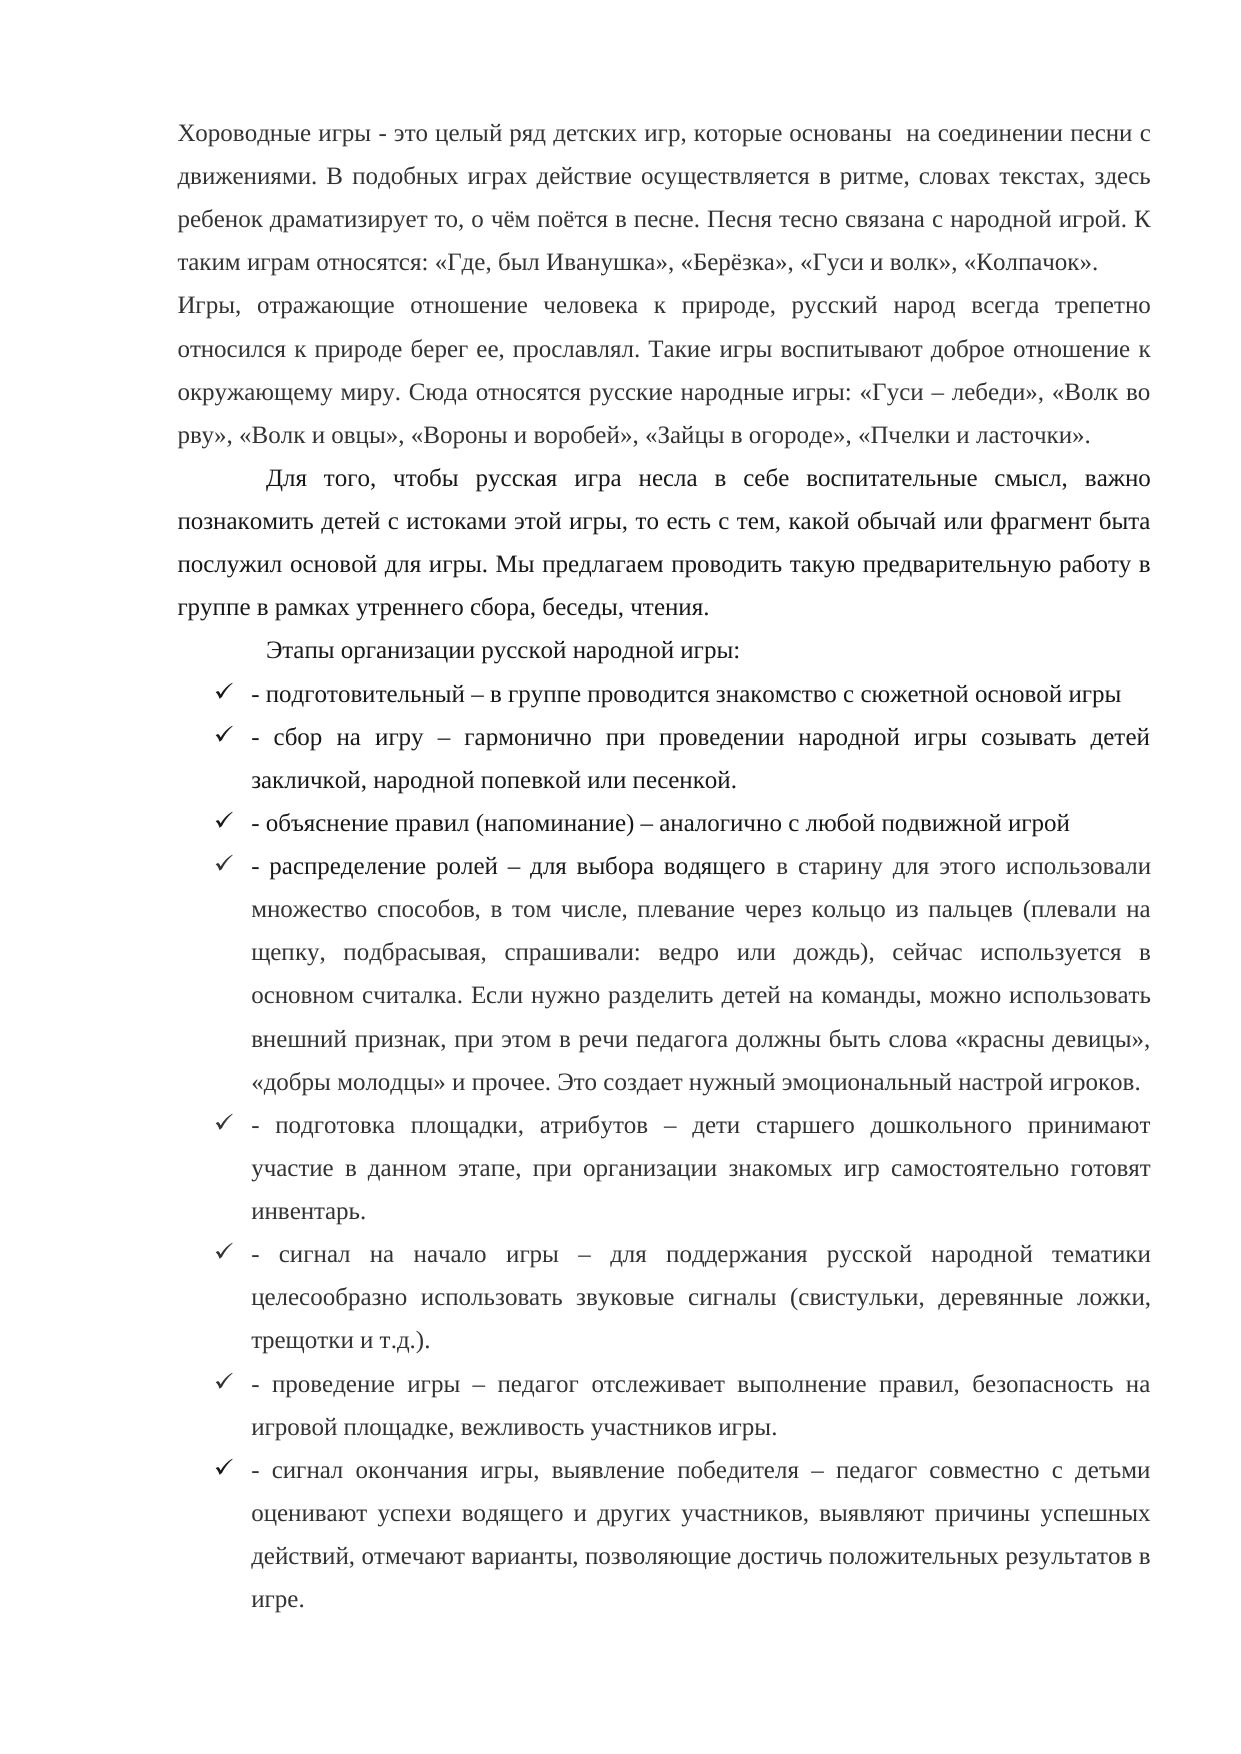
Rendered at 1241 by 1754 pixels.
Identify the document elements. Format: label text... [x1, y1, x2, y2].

list - проведение игры – педагог отслеживает выполнение правил, безопасность на игровой площадке, вежливость участников игры. [213, 1369, 1152, 1441]
text Игры, отражающие отношение человека к природе, русский народ всегда трепетно относился к природе берег ее, прославлял. Такие игры воспитывают доброе отношение к окружающему миру. Сюда относятся русские народные игры: «Гуси – лебеди», «Волк во рву», «Волк и овцы», «Вороны и воробей», «Зайцы в огороде», «Пчелки и ласточки». [177, 291, 1152, 449]
list Этапы организации русской народной игры: [177, 636, 1152, 664]
list - объяснение правил (напоминание) – аналогично с любой подвижной игрой [213, 808, 1152, 837]
list - сбор на игру – гармонично при проведении народной игры созывать детей закличкой, народной попевкой или песенкой. [213, 722, 1152, 794]
list - распределение ролей – для выбора водящего в старину для этого использовали множество способов, в том числе, плевание через кольцо из пальцев (плевали на щепку, подбрасывая, спрашивали: ведро или дождь), сейчас используется в основном считалка. Если нужно разделить детей на команды, можно использовать внешний признак, при этом в речи педагога должны быть слова «красны девицы», «добры молодцы» и прочее. Это создает нужный эмоциональный настрой игроков. [213, 851, 1152, 1096]
list - сигнал окончания игры, выявление победителя – педагог совместно с детьми оценивают успехи водящего и других участников, выявляют причины успешных действий, отмечают варианты, позволяющие достичь положительных результатов в игре. [213, 1455, 1152, 1613]
list - подготовительный – в группе проводится знакомство с сюжетной основой игры [213, 679, 1152, 707]
list - сигнал на начало игры – для поддержания русской народной тематики целесообразно использовать звуковые сигналы (свистульки, деревянные ложки, трещотки и т.д.). [213, 1239, 1152, 1354]
list Для того, чтобы русская игра несла в себе воспитательные смысл, важно познакомить детей с истоками этой игры, то есть с тем, какой обычай или фрагмент быта послужил основой для игры. Мы предлагаем проводить такую предварительную работу в группе в рамках утреннего сбора, беседы, чтения. [177, 463, 1152, 621]
text Хороводные игры - это целый ряд детских игр, которые основаны на соединении песни с движениями. В подобных играх действие осуществляется в ритме, словах текстах, здесь ребенок драматизирует то, о чём поётся в песне. Песня тесно связана с народной игрой. К таким играм относятся: «Где, был Иванушка», «Берёзка», «Гуси и волк», «Колпачок». [177, 118, 1152, 276]
list - подготовка площадки, атрибутов – дети старшего дошкольного принимают участие в данном этапе, при организации знакомых игр самостоятельно готовят инвентарь. [213, 1110, 1152, 1225]
